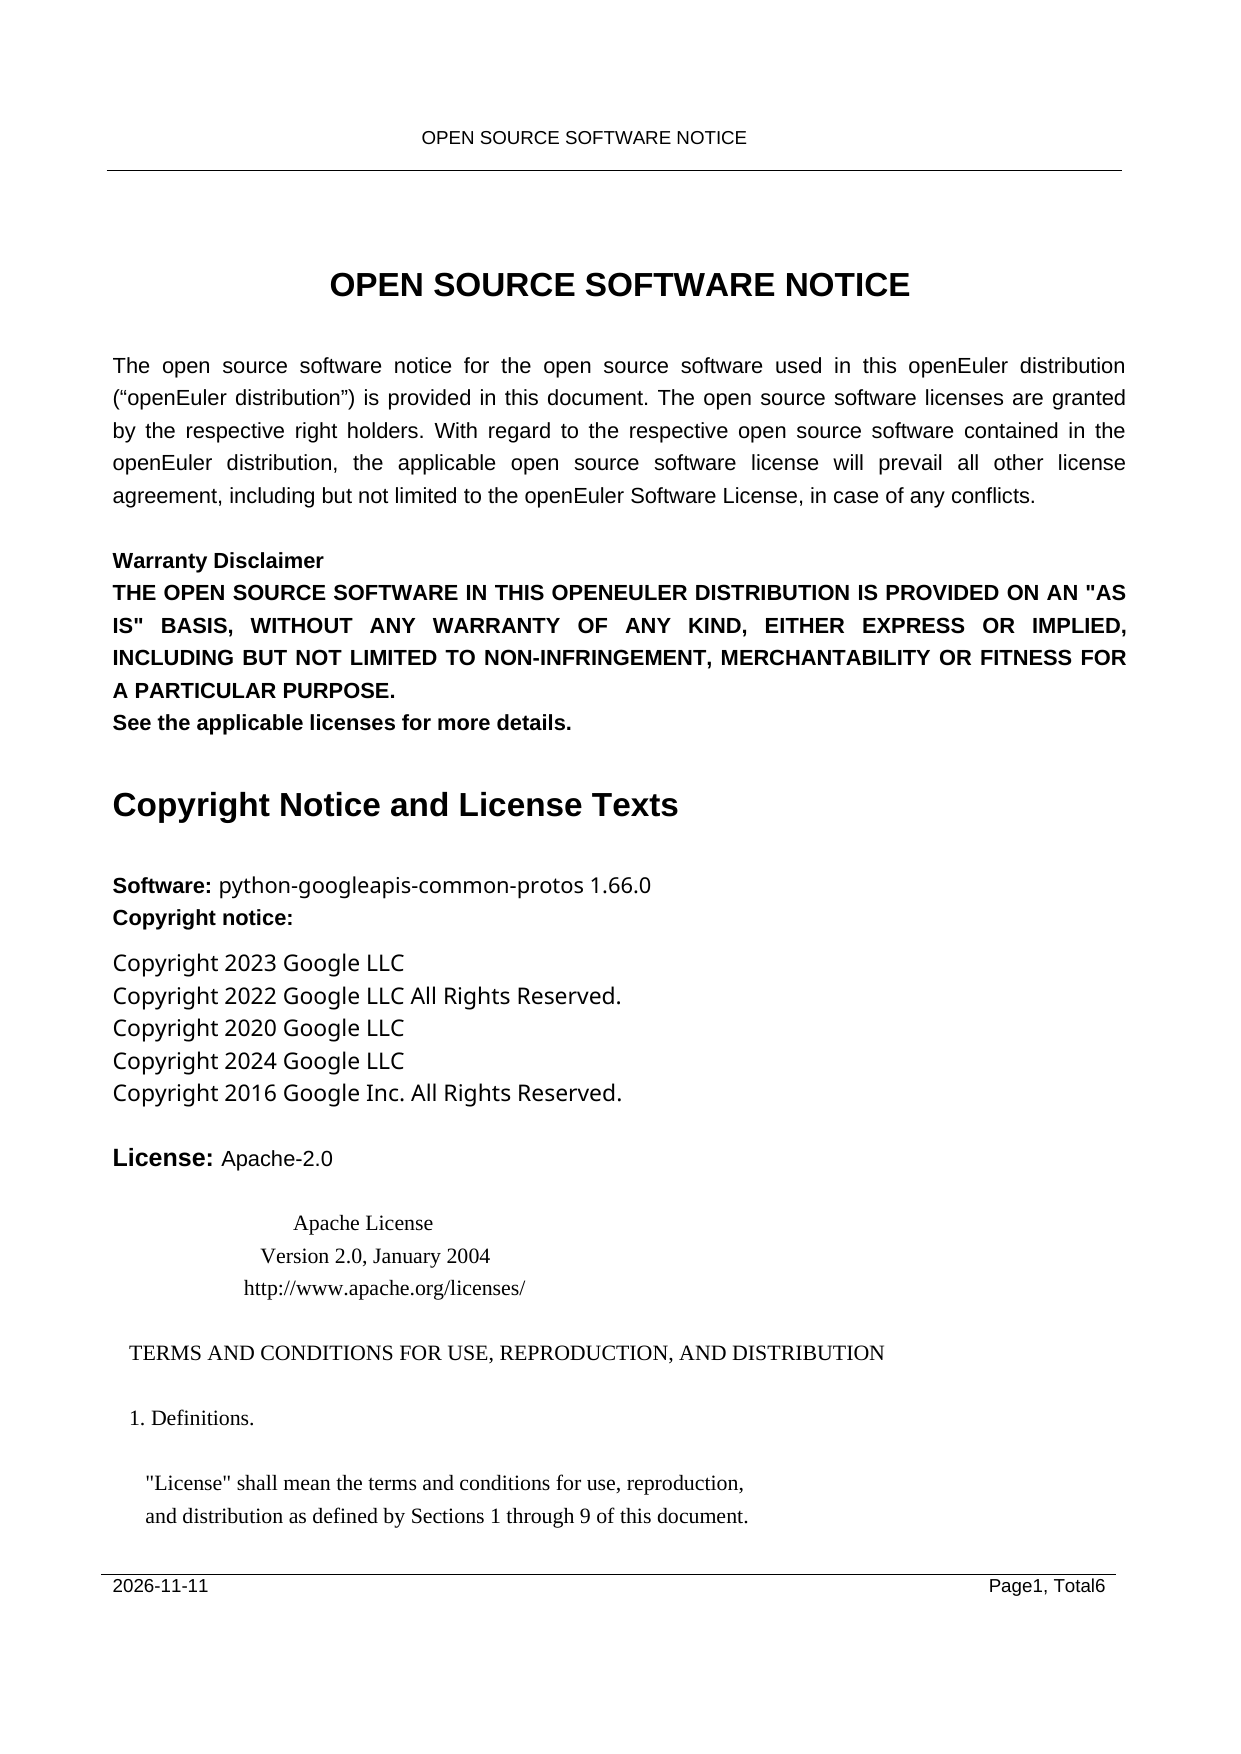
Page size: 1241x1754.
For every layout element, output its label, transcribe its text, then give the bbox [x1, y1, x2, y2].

title Software: python-googleapis-common-protos 1.66.0 [112, 869, 1128, 901]
text Copyright notice: [112, 901, 1128, 934]
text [112, 1174, 1128, 1532]
text Copyright 2023 Google LLC Copyright 2022 Google LLC All Rights Reserved. Copyright 2020 Google LLC Copyright 2024 Google LLC Copyright 2016 Google Inc. All Rights Reserved. [112, 947, 1128, 1142]
text License: Apache-2.0 [112, 1142, 1128, 1174]
text Copyright Notice and License Texts [112, 771, 1128, 836]
text THE OPEN SOURCE SOFTWARE IN THIS OPENEULER DISTRIBUTION IS PROVIDED ON AN "AS IS" BASIS, WITHOUT ANY WARRANTY OF ANY KIND, EITHER EXPRESS OR IMPLIED, INCLUDING BUT NOT LIMITED TO NON-INFRINGEMENT, MERCHANTABILITY OR FITNESS FOR A PARTICULAR PURPOSE. See the applicable licenses for more details. [112, 576, 1128, 739]
text Warranty Disclaimer [112, 544, 1128, 576]
text OPEN SOURCE SOFTWARE NOTICE [112, 251, 1128, 316]
text The open source software notice for the open source software used in this openEuler distribution (“openEuler distribution”) is provided in this document. The open source software licenses are granted by the respective right holders. With regard to the respective open source software contained in the openEuler distribution, the applicable open source software license will prevail all other license agreement, including but not limited to the openEuler Software License, in case of any conflicts. [112, 349, 1128, 511]
